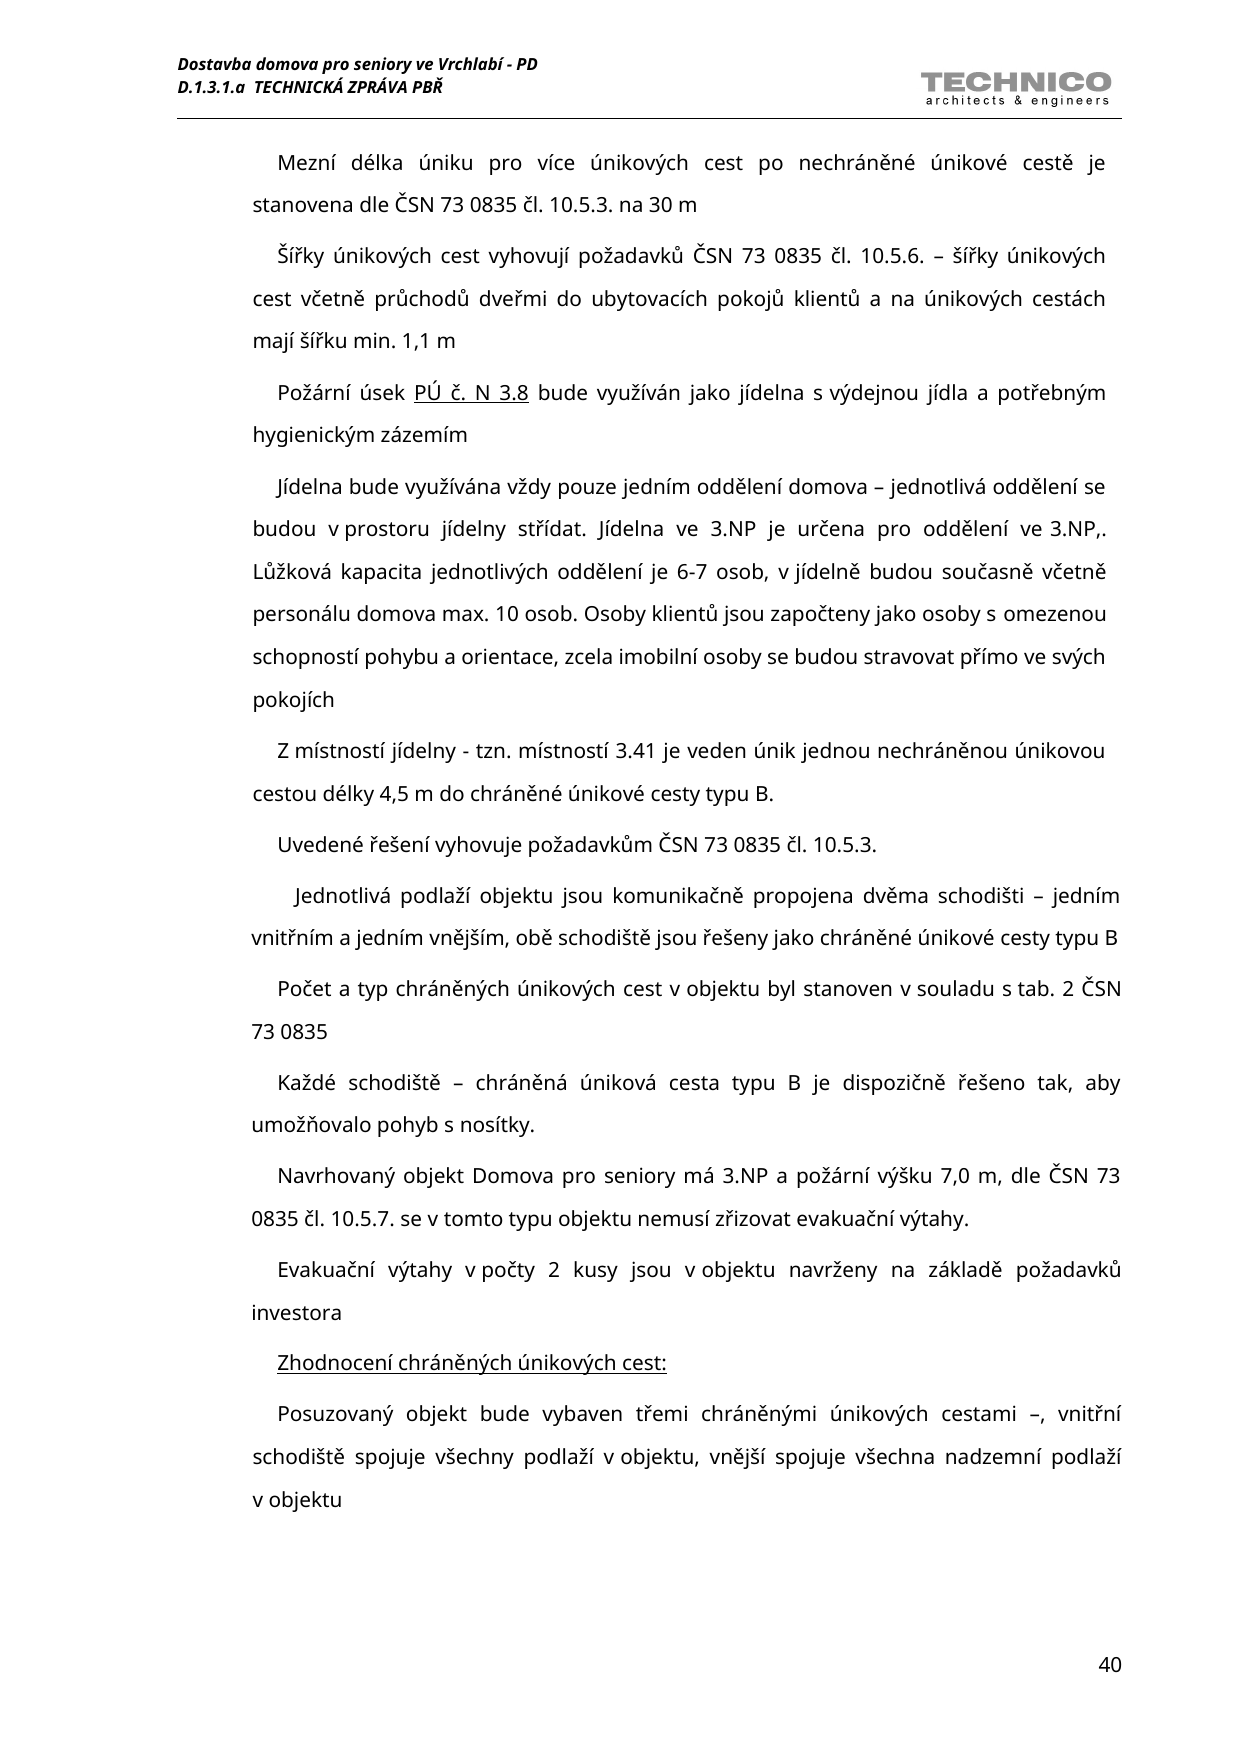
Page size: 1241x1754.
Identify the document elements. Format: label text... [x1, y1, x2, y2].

text Mezní délka úniku pro více únikových cest po nechráněné únikové cestě je stanovena dle ČSN 73 0835 čl. 10.5.3. na 30 m [252, 148, 1107, 219]
text Jednotlivá podlaží objektu jsou komunikačně propojena dvěma schodišti – jedním vnitřním a jedním vnějším, obě schodiště jsou řešeny jako chráněné únikové cesty typu B [251, 881, 1122, 952]
text Zhodnocení chráněných únikových cest: [252, 1348, 1122, 1377]
text Požární úsek PÚ č. N 3.8 bude využíván jako jídelna s výdejnou jídla a potřebným hygienickým zázemím [252, 378, 1107, 449]
text Z místností jídelny - tzn. místností 3.41 je veden únik jednou nechráněnou únikovou cestou délky 4,5 m do chráněné únikové cesty typu B. [252, 736, 1107, 807]
text Šířky únikových cest vyhovují požadavků ČSN 73 0835 čl. 10.5.6. – šířky únikových cest včetně průchodů dveřmi do ubytovacích pokojů klientů a na únikových cestách mají šířku min. 1,1 m [252, 241, 1107, 355]
text Navrhovaný objekt Domova pro seniory má 3.NP a požární výšku 7,0 m, dle ČSN 73 0835 čl. 10.5.7. se v tomto typu objektu nemusí zřizovat evakuační výtahy. [251, 1161, 1122, 1232]
text Uvedené řešení vyhovuje požadavkům ČSN 73 0835 čl. 10.5.3. [252, 830, 1107, 858]
text Každé schodiště – chráněná úniková cesta typu B je dispozičně řešeno tak, aby umožňovalo pohyb s nosítky. [251, 1068, 1122, 1139]
text Jídelna bude využívána vždy pouze jedním oddělení domova – jednotlivá oddělení se budou v prostoru jídelny střídat. Jídelna ve 3.NP je určena pro oddělení ve 3.NP,. Lůžková kapacita jednotlivých oddělení je 6-7 osob, v jídelně budou současně včetně personálu domova max. 10 osob. Osoby klientů jsou započteny jako osoby s omezenou schopností pohybu a orientace, zcela imobilní osoby se budou stravovat přímo ve svých pokojích [252, 472, 1107, 713]
text Posuzovaný objekt bude vybaven třemi chráněnými únikových cestami –, vnitřní schodiště spojuje všechny podlaží v objektu, vnější spojuje všechna nadzemní podlaží v objektu [252, 1399, 1122, 1513]
picture [916, 67, 1118, 112]
text Evakuační výtahy v počty 2 kusy jsou v objektu navrženy na základě požadavků investora [251, 1255, 1122, 1326]
text Počet a typ chráněných únikových cest v objektu byl stanoven v souladu s tab. 2 ČSN 73 0835 [251, 974, 1122, 1045]
